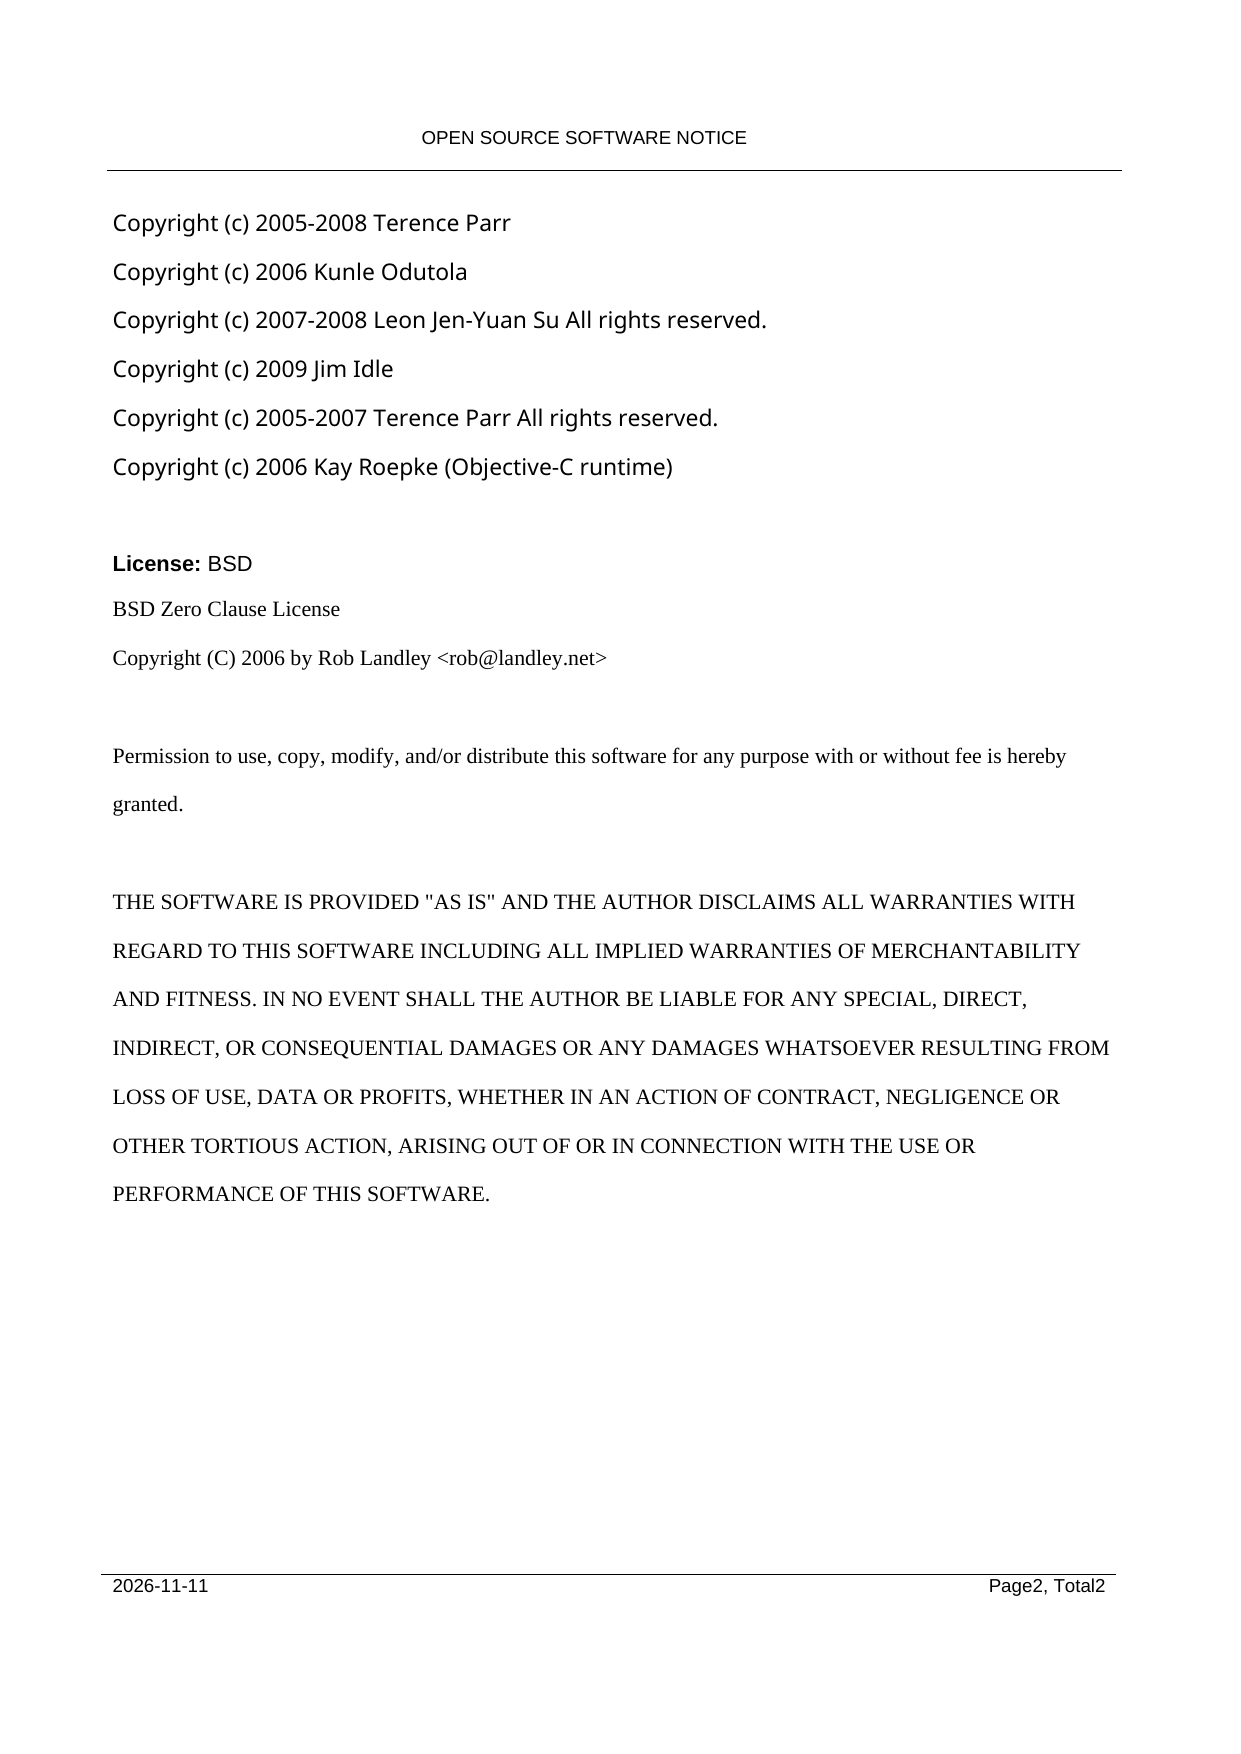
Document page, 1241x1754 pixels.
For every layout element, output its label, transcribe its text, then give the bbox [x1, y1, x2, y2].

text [112, 206, 1128, 531]
text BSD Zero Clause License Copyright (C) 2006 by Rob Landley <rob@landley.net> Permission to use, copy, modify, and/or distribute this software for any purpose with or without fee is hereby granted. THE SOFTWARE IS PROVIDED "AS IS" AND THE AUTHOR DISCLAIMS ALL WARRANTIES WITH REGARD TO THIS SOFTWARE INCLUDING ALL IMPLIED WARRANTIES OF MERCHANTABILITY AND FITNESS. IN NO EVENT SHALL THE AUTHOR BE LIABLE FOR ANY SPECIAL, DIRECT, INDIRECT, OR CONSEQUENTIAL DAMAGES OR ANY DAMAGES WHATSOEVER RESULTING FROM LOSS OF USE, DATA OR PROFITS, WHETHER IN AN ACTION OF CONTRACT, NEGLIGENCE OR OTHER TORTIOUS ACTION, ARISING OUT OF OR IN CONNECTION WITH THE USE OR PERFORMANCE OF THIS SOFTWARE. [112, 593, 1128, 1259]
text License: BSD [112, 548, 1128, 580]
